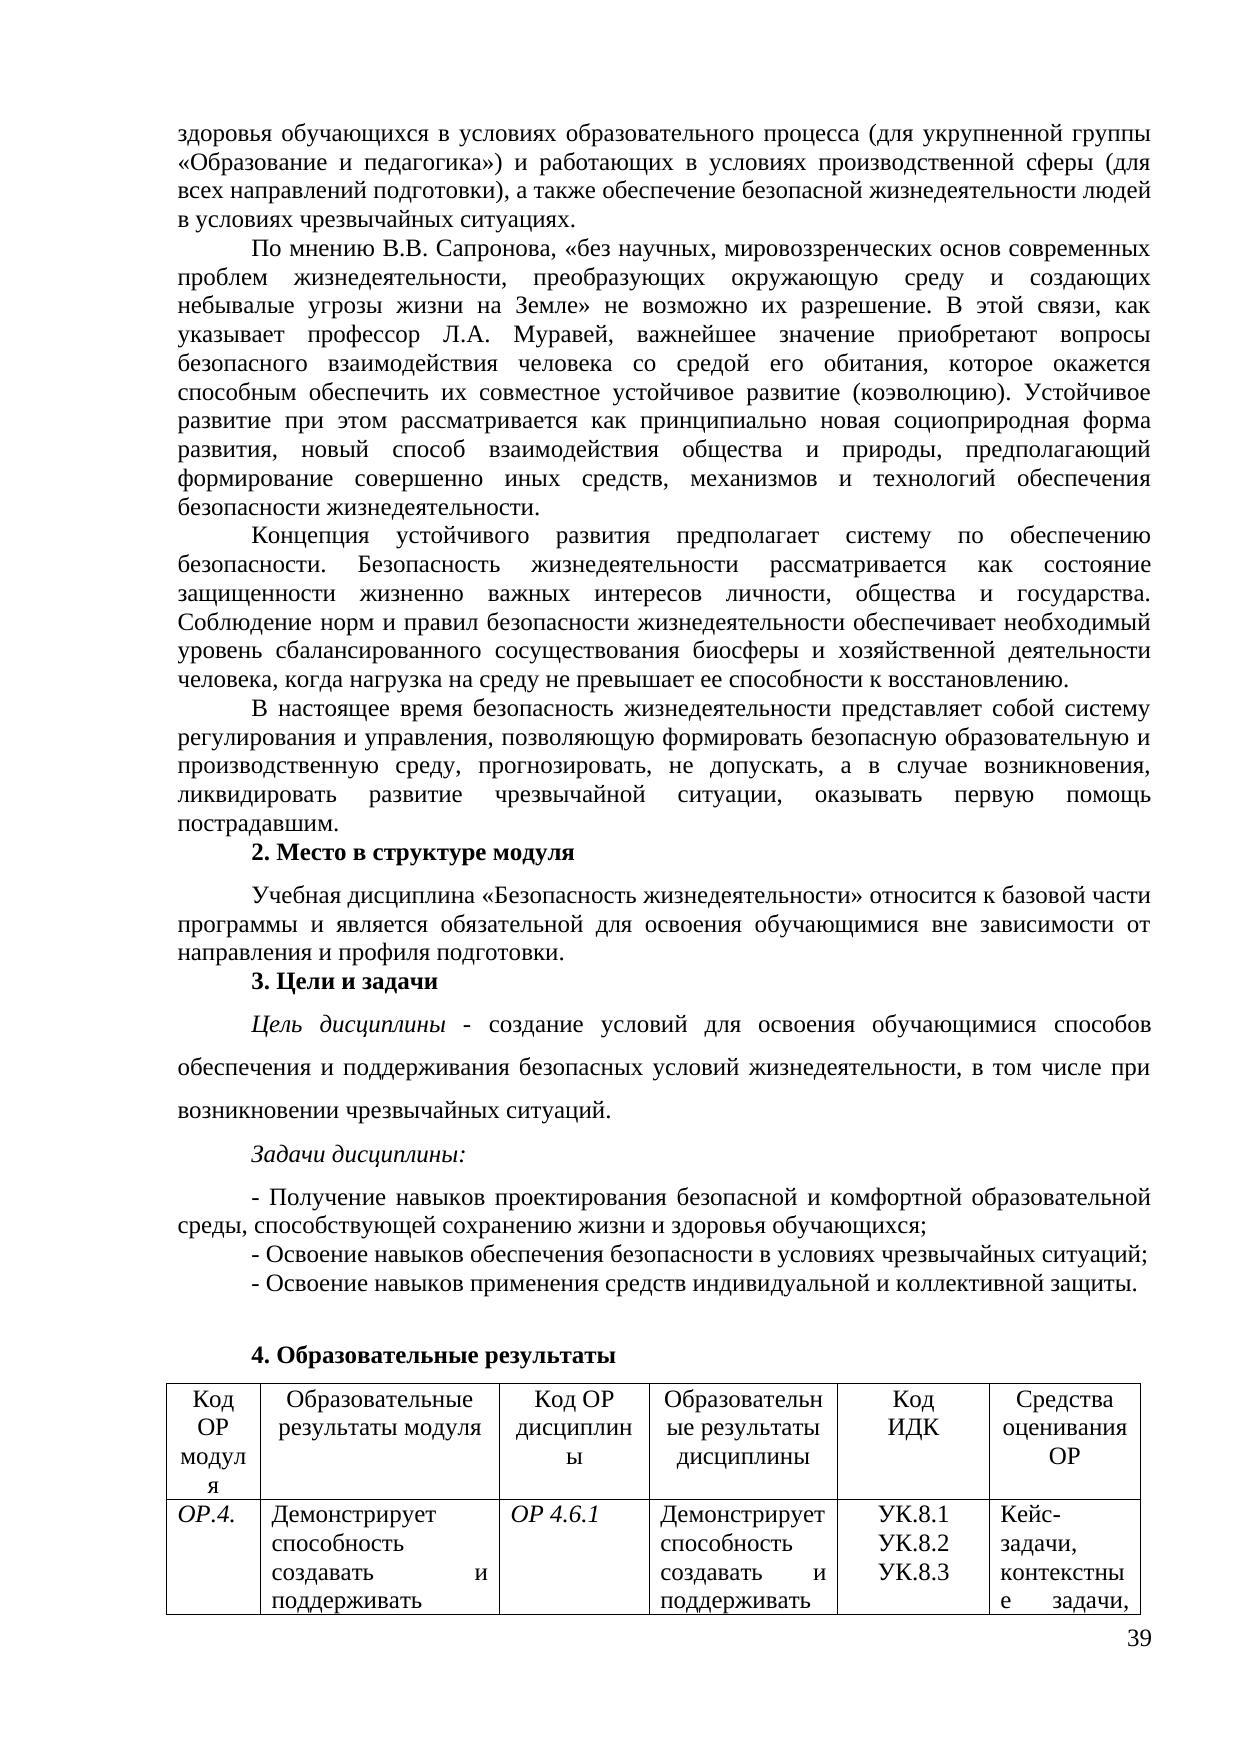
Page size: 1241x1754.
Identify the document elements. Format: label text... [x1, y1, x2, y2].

text По мнению В.В. Сапронова, «без научных, мировоззренческих основ современных проблем жизнедеятельности, преобразующих окружающую среду и создающих небывалые угрозы жизни на Земле» не возможно их разрешение. В этой связи, как указывает профессор Л.А. Муравей, важнейшее значение приобретают вопросы безопасного взаимодействия человека со средой его обитания, которое окажется способным обеспечить их совместное устойчивое развитие (коэволюцию). Устойчивое развитие при этом рассматривается как принципиально новая социоприродная форма развития, новый способ взаимодействия общества и природы, предполагающий формирование совершенно иных средств, механизмов и технологий обеспечения безопасности жизнедеятельности. [177, 233, 1152, 521]
text - Получение навыков проектирования безопасной и комфортной образовательной среды, способствующей сохранению жизни и здоровья обучающихся; [177, 1182, 1152, 1239]
text - Освоение навыков обеспечения безопасности в условиях чрезвычайных ситуаций; [177, 1239, 1152, 1268]
text - Освоение навыков применения средств индивидуальной и коллективной защиты. [177, 1268, 1152, 1297]
table_header Средства оценивания ОР [990, 1384, 1140, 1499]
text Цель дисциплины - создание условий для освоения обучающимися способов обеспечения и поддерживания безопасных условий жизнедеятельности, в том числе при возникновении чрезвычайных ситуаций. [177, 1009, 1152, 1124]
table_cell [990, 1500, 1140, 1614]
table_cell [650, 1500, 837, 1614]
table_header Код ИДК [838, 1384, 989, 1499]
text 3. Цели и задачи [177, 966, 1152, 995]
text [177, 118, 1152, 233]
text 2. Место в структуре модуля [177, 837, 1152, 866]
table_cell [838, 1500, 989, 1614]
text В настоящее время безопасность жизнедеятельности представляет собой систему регулирования и управления, позволяющую формировать безопасную образовательную и производственную среду, прогнозировать, не допускать, а в случае возникновения, ликвидировать развитие чрезвычайной ситуации, оказывать первую помощь пострадавшим. [177, 693, 1152, 837]
text 4. Образовательные результаты [177, 1340, 1152, 1369]
table_header Код ОР дисциплины [500, 1384, 649, 1499]
table_header Код ОР модуля [167, 1384, 260, 1499]
text Задачи дисциплины: [177, 1139, 1152, 1167]
table_cell ОР.4. [167, 1500, 260, 1614]
table_cell ОР 4.6.1 [500, 1500, 649, 1614]
table_header Образовательные результаты дисциплины [650, 1384, 837, 1499]
text Учебная дисциплина «Безопасность жизнедеятельности» относится к базовой части программы и является обязательной для освоения обучающимися вне зависимости от направления и профиля подготовки. [177, 880, 1152, 966]
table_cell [261, 1500, 499, 1614]
text Концепция устойчивого развития предполагает систему по обеспечению безопасности. Безопасность жизнедеятельности рассматривается как состояние защищенности жизненно важных интересов личности, общества и государства. Соблюдение норм и правил безопасности жизнедеятельности обеспечивает необходимый уровень сбалансированного сосуществования биосферы и хозяйственной деятельности человека, когда нагрузка на среду не превышает ее способности к восстановлению. [177, 521, 1152, 693]
table_header Образовательные результаты модуля [261, 1384, 499, 1499]
